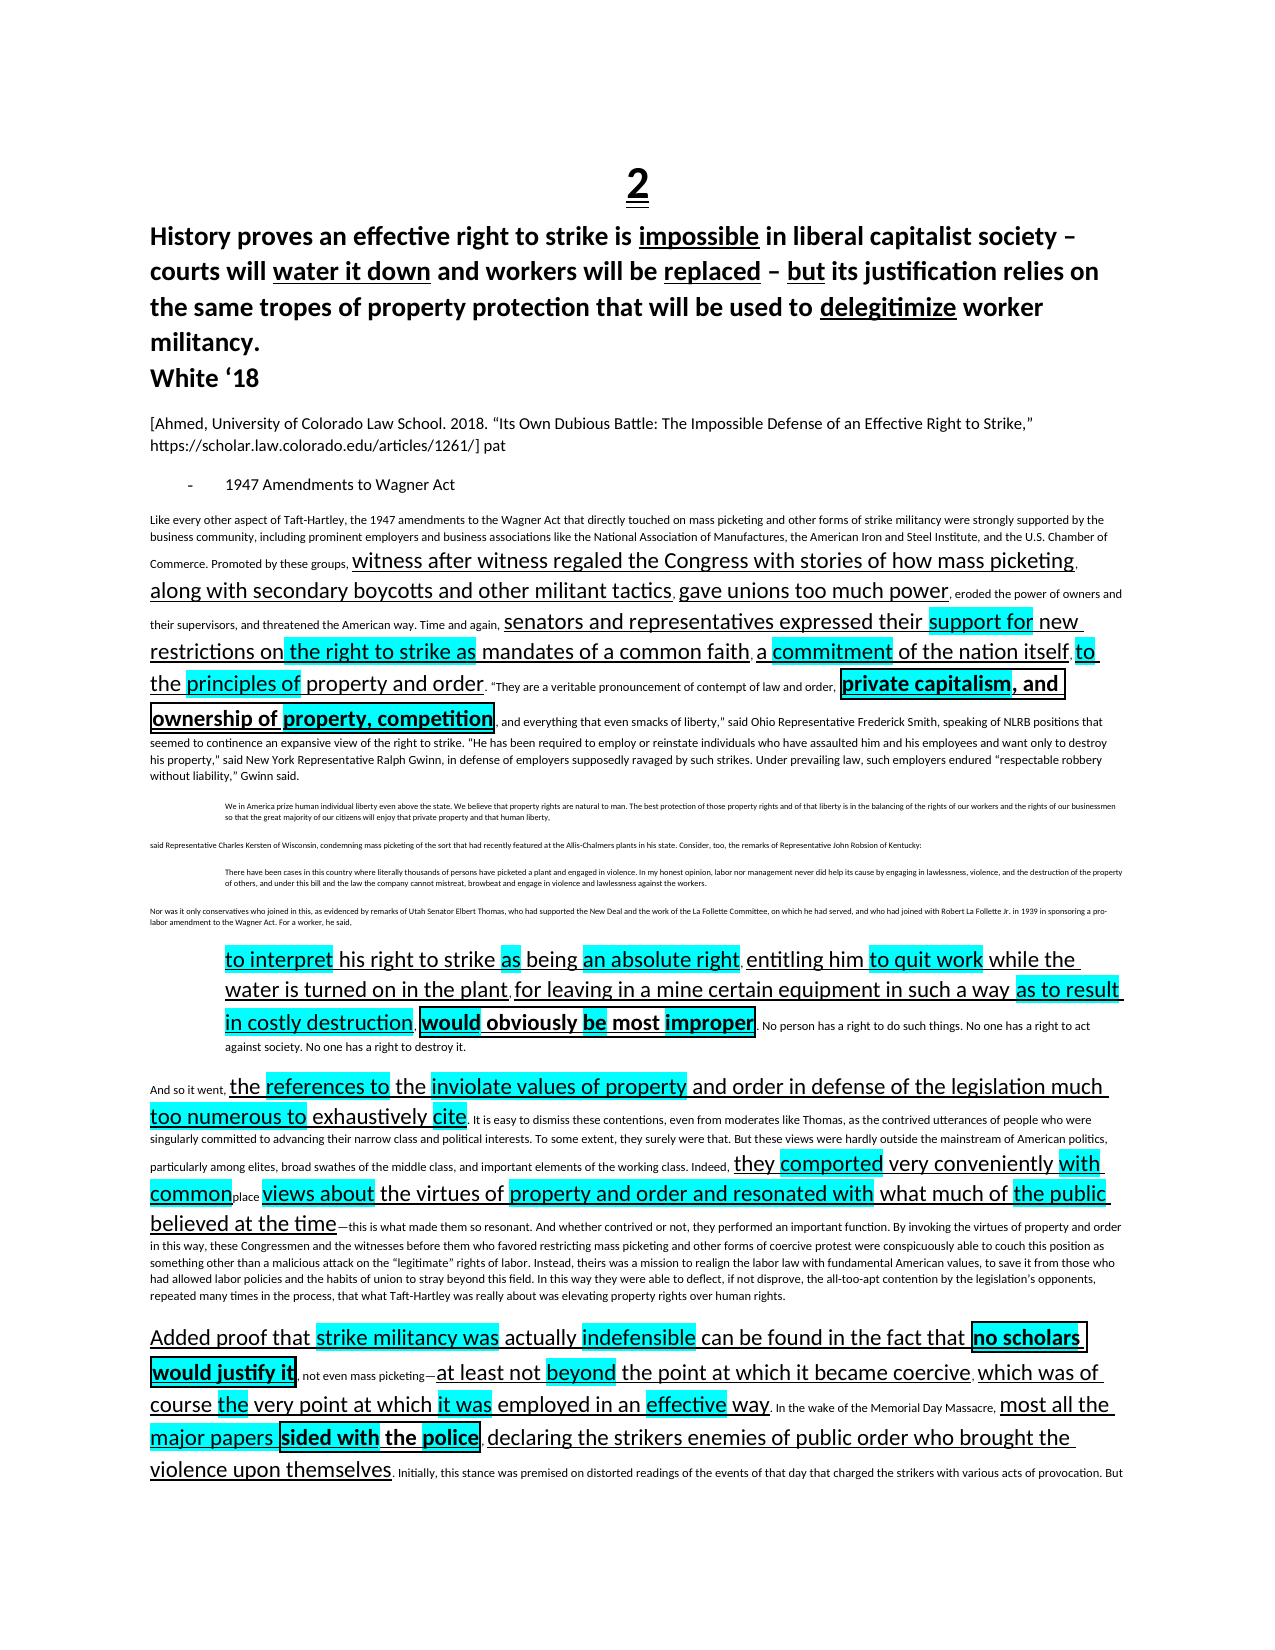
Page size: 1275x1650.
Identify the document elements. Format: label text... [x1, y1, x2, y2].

text White ‘18 [150, 361, 1125, 394]
text And so it went, the references to the inviolate values of property and order in defense of the legislation much too numerous to exhaustively cite. It is easy to dismiss these contentions, even from moderates like Thomas, as the contrived utterances of people who were singularly committed to advancing their narrow class and political interests. To some extent, they surely were that. But these views were hardly outside the mainstream of American politics, particularly among elites, broad swathes of the middle class, and important elements of the working class. Indeed, they comported very conveniently with commonplace views about the virtues of property and order and resonated with what much of the public believed at the time—this is what made them so resonant. And whether contrived or not, they performed an important function. By invoking the virtues of property and order in this way, these Congressmen and the witnesses before them who favored restricting mass picketing and other forms of coercive protest were conspicuously able to couch this position as something other than a malicious attack on the “legitimate” rights of labor. Instead, theirs was a mission to realign the labor law with fundamental American values, to save it from those who had allowed labor policies and the habits of union to stray beyond this field. In this way they were able to deflect, if not disprove, the all-too-apt contention by the legislation’s opponents, repeated many times in the process, that what Taft-Hartley was really about was elevating property rights over human rights. [150, 1072, 1125, 1303]
subtitle 2 [150, 154, 1125, 210]
text to interpret his right to strike as being an absolute right, entitling him to quit work while the water is turned on in the plant, for leaving in a mine certain equipment in such a way as to result in costly destruction, would obviously be most improper. No person has a right to do such things. No one has a right to act against society. No one has a right to destroy it. [225, 945, 1125, 1054]
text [150, 1321, 1125, 1483]
subtitle History proves an effective right to strike is impossible in liberal capitalist society – courts will water it down and workers will be replaced – but its justification relies on the same tropes of property protection that will be used to delegitimize worker militancy. [150, 219, 1125, 358]
text Nor was it only conservatives who joined in this, as evidenced by remarks of Utah Senator Elbert Thomas, who had supported the New Deal and the work of the La Follette Committee, on which he had served, and who had joined with Robert La Follette Jr. in 1939 in sponsoring a pro-labor amendment to the Wagner Act. For a worker, he said, [150, 906, 1125, 927]
text Like every other aspect of Taft-Hartley, the 1947 amendments to the Wagner Act that directly touched on mass picketing and other forms of strike militancy were strongly supported by the business community, including prominent employers and business associations like the National Association of Manufactures, the American Iron and Steel Institute, and the U.S. Chamber of Commerce. Promoted by these groups, witness after witness regaled the Congress with stories of how mass picketing, along with secondary boycotts and other militant tactics, gave unions too much power, eroded the power of owners and their supervisors, and threatened the American way. Time and again, senators and representatives expressed their support for new restrictions on the right to strike as mandates of a common faith, a commitment of the nation itself, to the principles of property and order. “They are a veritable pronouncement of contempt of law and order, private capitalism, and ownership of property, competition, and everything that even smacks of liberty,” said Ohio Representative Frederick Smith, speaking of NLRB positions that seemed to continence an expansive view of the right to strike. “He has been required to employ or reinstate individuals who have assaulted him and his employees and want only to destroy his property,” said New York Representative Ralph Gwinn, in defense of employers supposedly ravaged by such strikes. Under prevailing law, such employers endured “respectable robbery without liability,” Gwinn said. [150, 512, 1125, 784]
list 1947 Amendments to Wagner Act [187, 474, 1125, 494]
text [Ahmed, University of Colorado Law School. 2018. “Its Own Dubious Battle: The Impossible Defense of an Effective Right to Strike,” https://scholar.law.colorado.edu/articles/1261/] pat [150, 413, 1125, 456]
